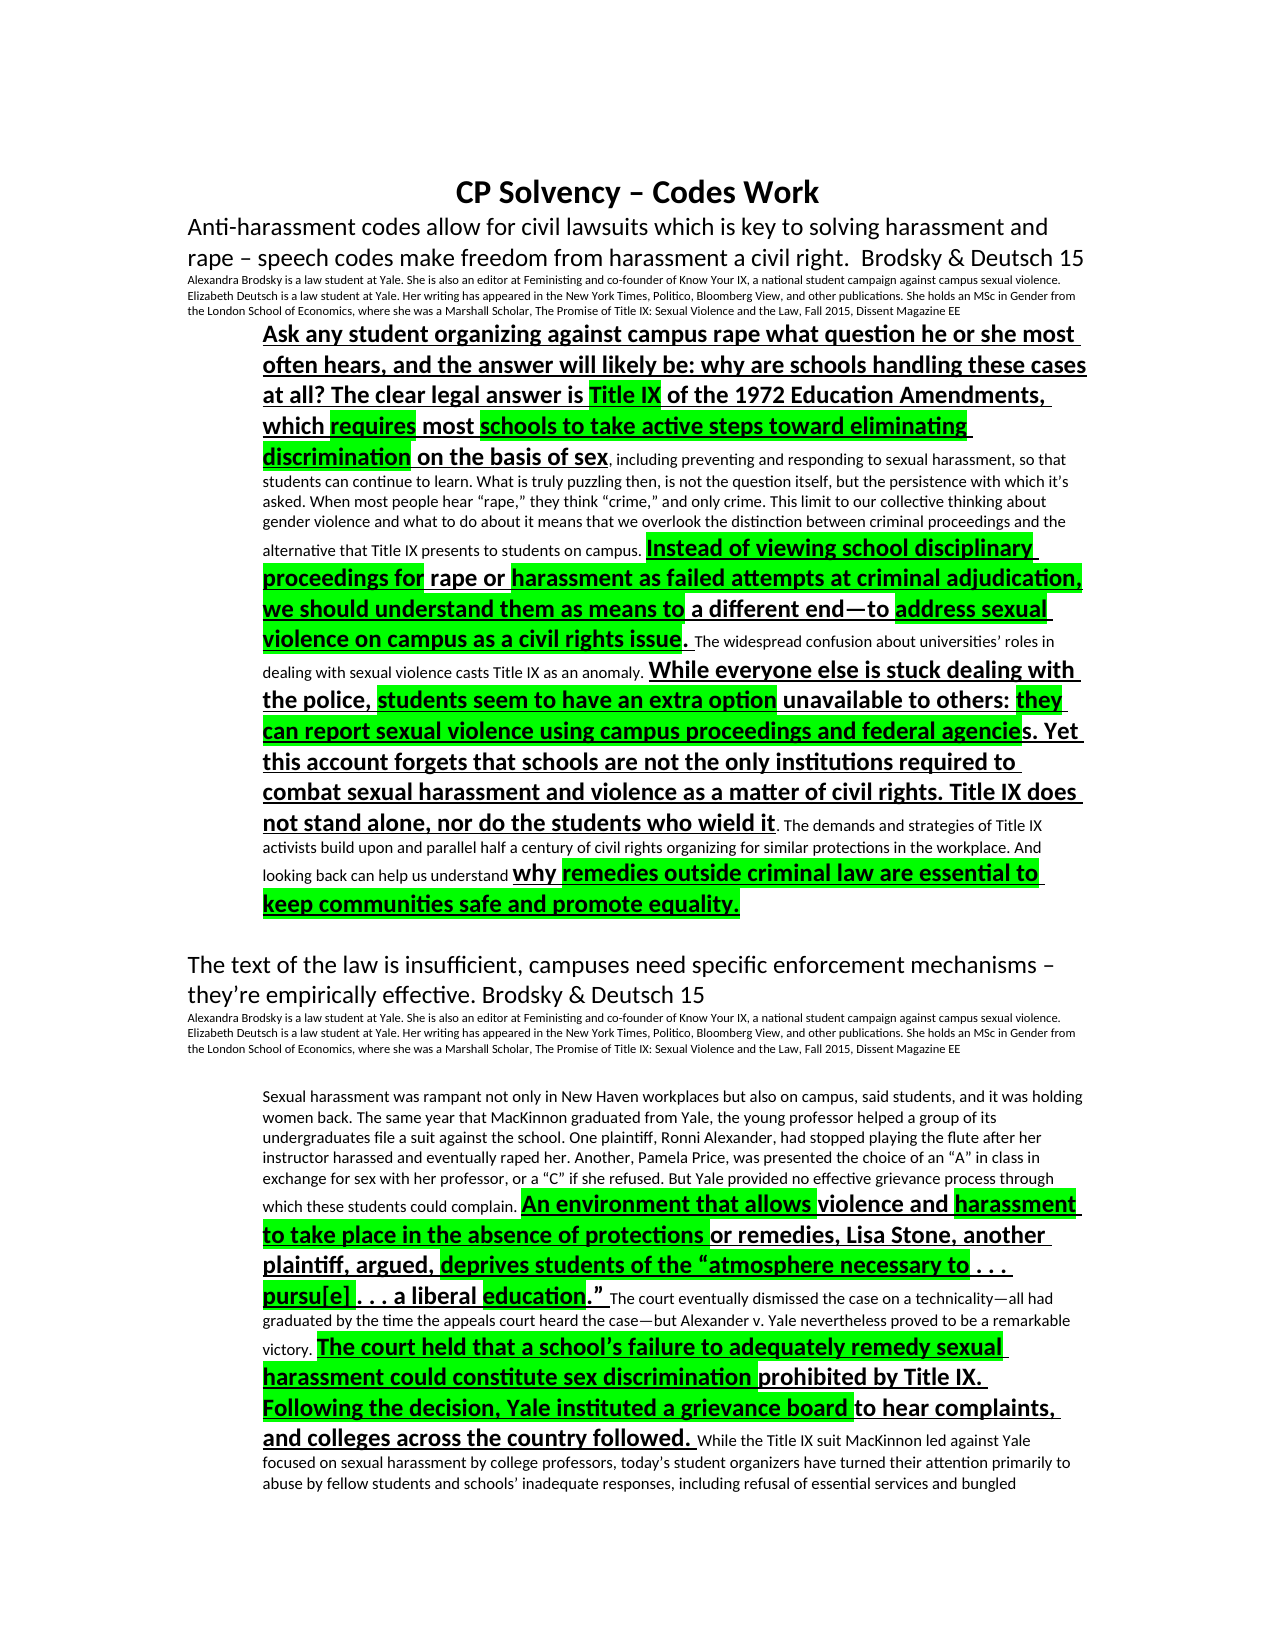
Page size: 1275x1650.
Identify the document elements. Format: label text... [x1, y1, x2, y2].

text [262, 1087, 1087, 1493]
subtitle CP Solvency – Codes Work [187, 171, 1087, 212]
text Ask any student organizing against campus rape what question he or she most often hears, and the answer will likely be: why are schools handling these cases at all? The clear legal answer is Title IX of the 1972 Education Amendments, which requires most schools to take active steps toward eliminating discrimination on the basis of sex, including preventing and responding to sexual harassment, so that students can continue to learn. What is truly puzzling then, is not the question itself, but the persistence with which it’s asked. When most people hear “rape,” they think “crime,” and only crime. This limit to our collective thinking about gender violence and what to do about it means that we overlook the distinction between criminal proceedings and the alternative that Title IX presents to students on campus. Instead of viewing school disciplinary proceedings for rape or harassment as failed attempts at criminal adjudication, we should understand them as means to a different end—to address sexual violence on campus as a civil rights issue. The widespread confusion about universities’ roles in dealing with sexual violence casts Title IX as an anomaly. While everyone else is stuck dealing with the police, students seem to have an extra option unavailable to others: they can report sexual violence using campus proceedings and federal agencies. Yet this account forgets that schools are not the only institutions required to combat sexual harassment and violence as a matter of civil rights. Title IX does not stand alone, nor do the students who wield it. The demands and strategies of Title IX activists build upon and parallel half a century of civil rights organizing for similar protections in the workplace. And looking back can help us understand why remedies outside criminal law are essential to keep communities safe and promote equality. [262, 376, 1087, 919]
text Alexandra Brodsky is a law student at Yale. She is also an editor at Feministing and co-founder of Know Your IX, a national student campaign against campus sexual violence. Elizabeth Deutsch is a law student at Yale. Her writing has appeared in the New York Times, Politico, Bloomberg View, and other publications. She holds an MSc in Gender from the London School of Economics, where she was a Marshall Scholar, The Promise of Title IX: Sexual Violence and the Law, Fall 2015, Dissent Magazine EE [187, 1010, 1087, 1056]
text Alexandra Brodsky is a law student at Yale. She is also an editor at Feministing and co-founder of Know Your IX, a national student campaign against campus sexual violence. Elizabeth Deutsch is a law student at Yale. Her writing has appeared in the New York Times, Politico, Bloomberg View, and other publications. She holds an MSc in Gender from the London School of Economics, where she was a Marshall Scholar, The Promise of Title IX: Sexual Violence and the Law, Fall 2015, Dissent Magazine EE [187, 273, 1087, 318]
subtitle The text of the law is insufficient, campuses need specific enforcement mechanisms – they’re empirically effective. Brodsky & Deutsch 15 [187, 949, 1087, 1010]
subtitle Anti-harassment codes allow for civil lawsuits which is key to solving harassment and rape – speech codes make freedom from harassment a civil right. Brodsky & Deutsch 15 [187, 212, 1087, 273]
